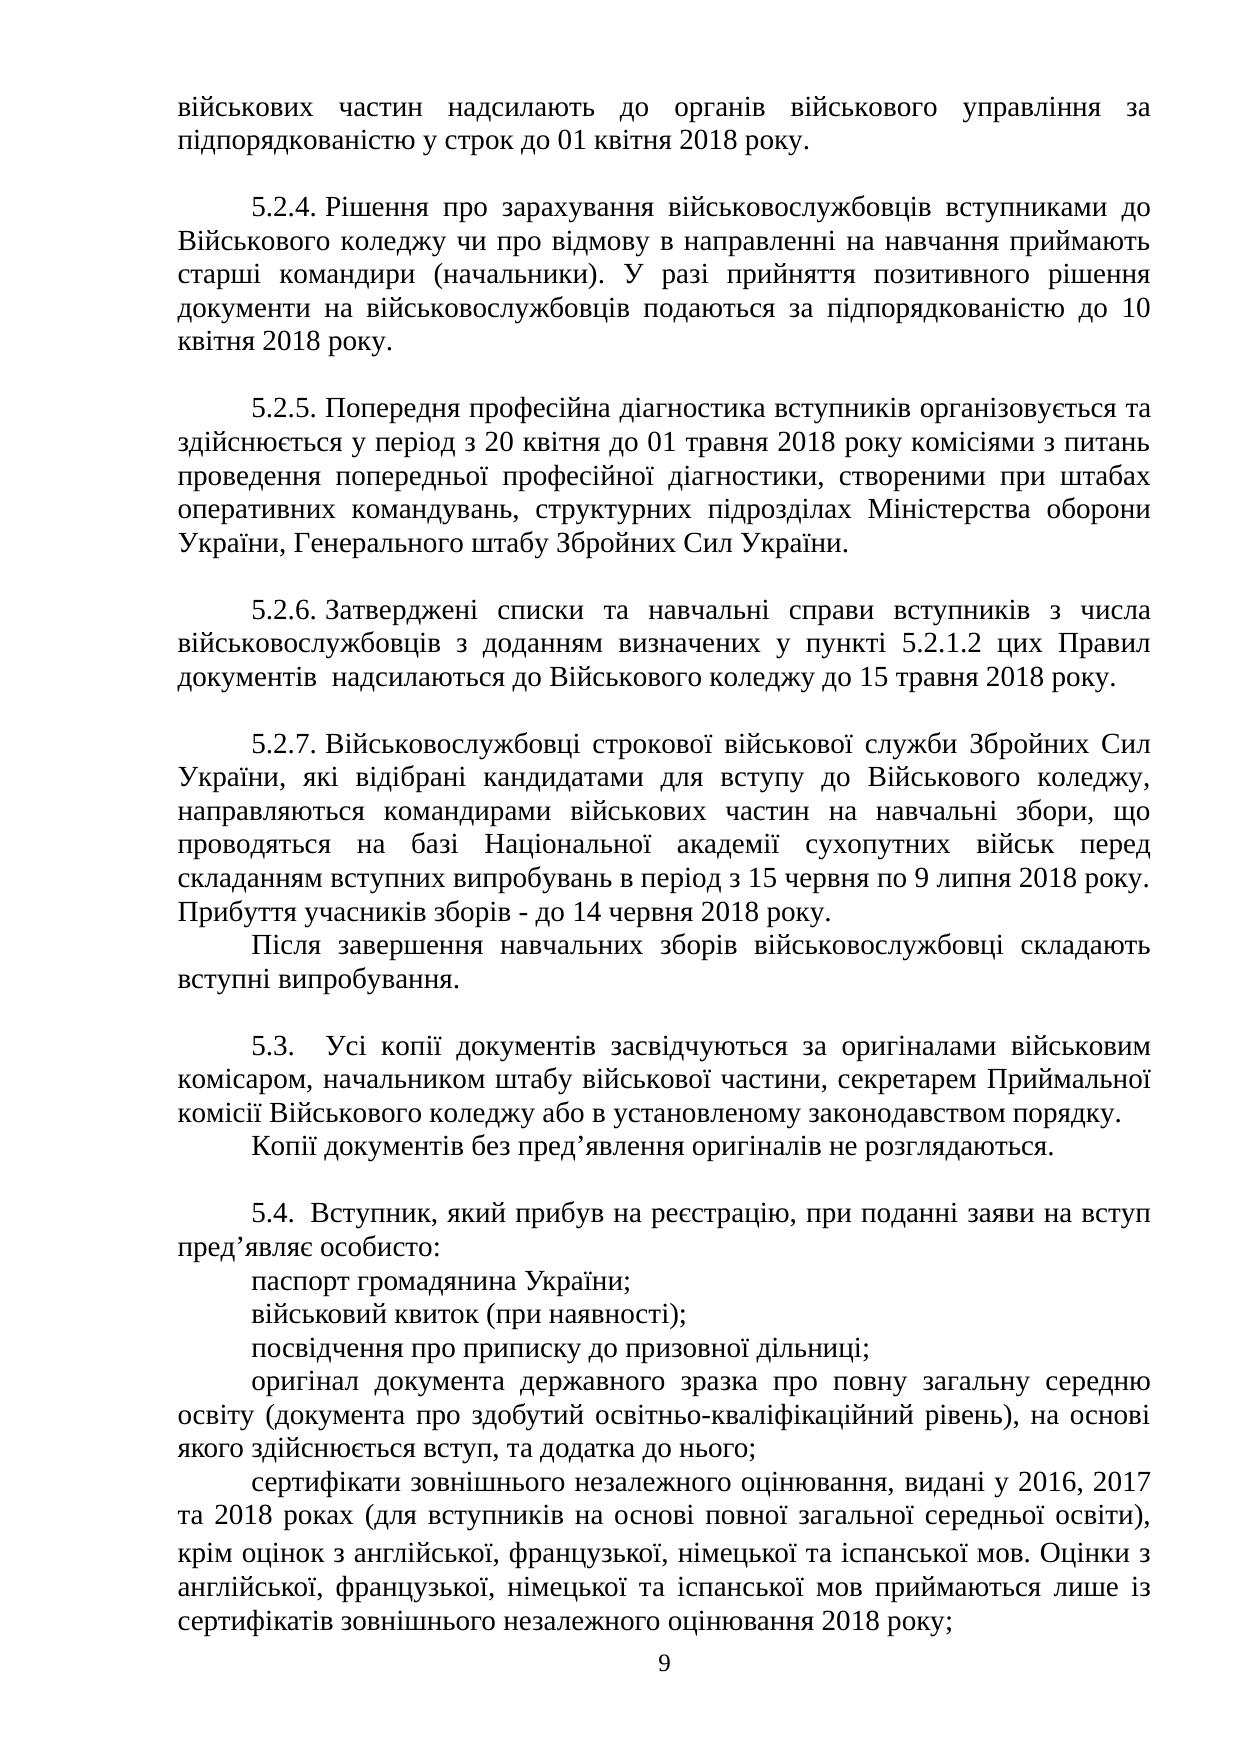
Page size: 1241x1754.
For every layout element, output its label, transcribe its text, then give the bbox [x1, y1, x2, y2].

list Попередня професійна діагностика вступників організовується та здійснюється у період з 20 квітня до 01 травня 2018 року комісіями з питань проведення попередньої професійної діагностики, створеними при штабах оперативних командувань, структурних підрозділах Міністерства оборони України, Генерального штабу Збройних Сил України. [177, 391, 1152, 558]
text паспорт громадянина України; [177, 1263, 1152, 1296]
text Копії документів без пред’явлення оригіналів не розглядаються. [251, 1128, 1152, 1162]
list Рішення про зарахування військовослужбовців вступниками до Військового коледжу чи про відмову в направленні на навчання приймають старші командири (начальники). У разі прийняття позитивного рішення документи на військовослужбовців подаються за підпорядкованістю до 10 квітня 2018 року. [177, 189, 1152, 357]
list Усі копії документів засвідчуються за оригіналами військовим комісаром, начальником штабу військової частини, секретарем Приймальної комісії Військового коледжу або в установленому законодавством порядку. [177, 1028, 1152, 1128]
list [177, 89, 1152, 156]
list Військовослужбовці строкової військової служби Збройних Сил України, які відібрані кандидатами для вступу до Військового коледжу, направляються командирами військових частин на навчальні збори, що проводяться на базі Національної академії сухопутних військ перед складанням вступних випробувань в період з 15 червня по 9 липня 2018 року. Прибуття учасників зборів - до 14 червня 2018 року. [177, 726, 1152, 927]
list Вступник, який прибув на реєстрацію, при поданні заяви на вступ пред’являє особисто: [177, 1196, 1152, 1263]
text посвідчення про приписку до призовної дільниці; [177, 1330, 1152, 1363]
text сертифікати зовнішнього незалежного оцінювання, видані у 2016, 2017 та 2018 роках (для вступників на основі повної загальної середньої освіти), крім оцінок з англійської, французької, німецької та іспанської мов. Оцінки з англійської, французької, німецької та іспанської мов приймаються лише із сертифікатів зовнішнього незалежного оцінювання 2018 року; [177, 1464, 1152, 1636]
text Після завершення навчальних зборів військовослужбовці складають вступні випробування. [177, 927, 1152, 994]
text військовий квиток (при наявності); [177, 1296, 1152, 1330]
list Затверджені списки та навчальні справи вступників з числа військовослужбовців з доданням визначених у пункті 5.2.1.2 цих Правил документів надсилаються до Військового коледжу до 15 травня 2018 року. [177, 592, 1152, 692]
text оригінал документа державного зразка про повну загальну середню освіту (документа про здобутий освітньо-кваліфікаційний рівень), на основі якого здійснюється вступ, та додатка до нього; [177, 1363, 1152, 1464]
